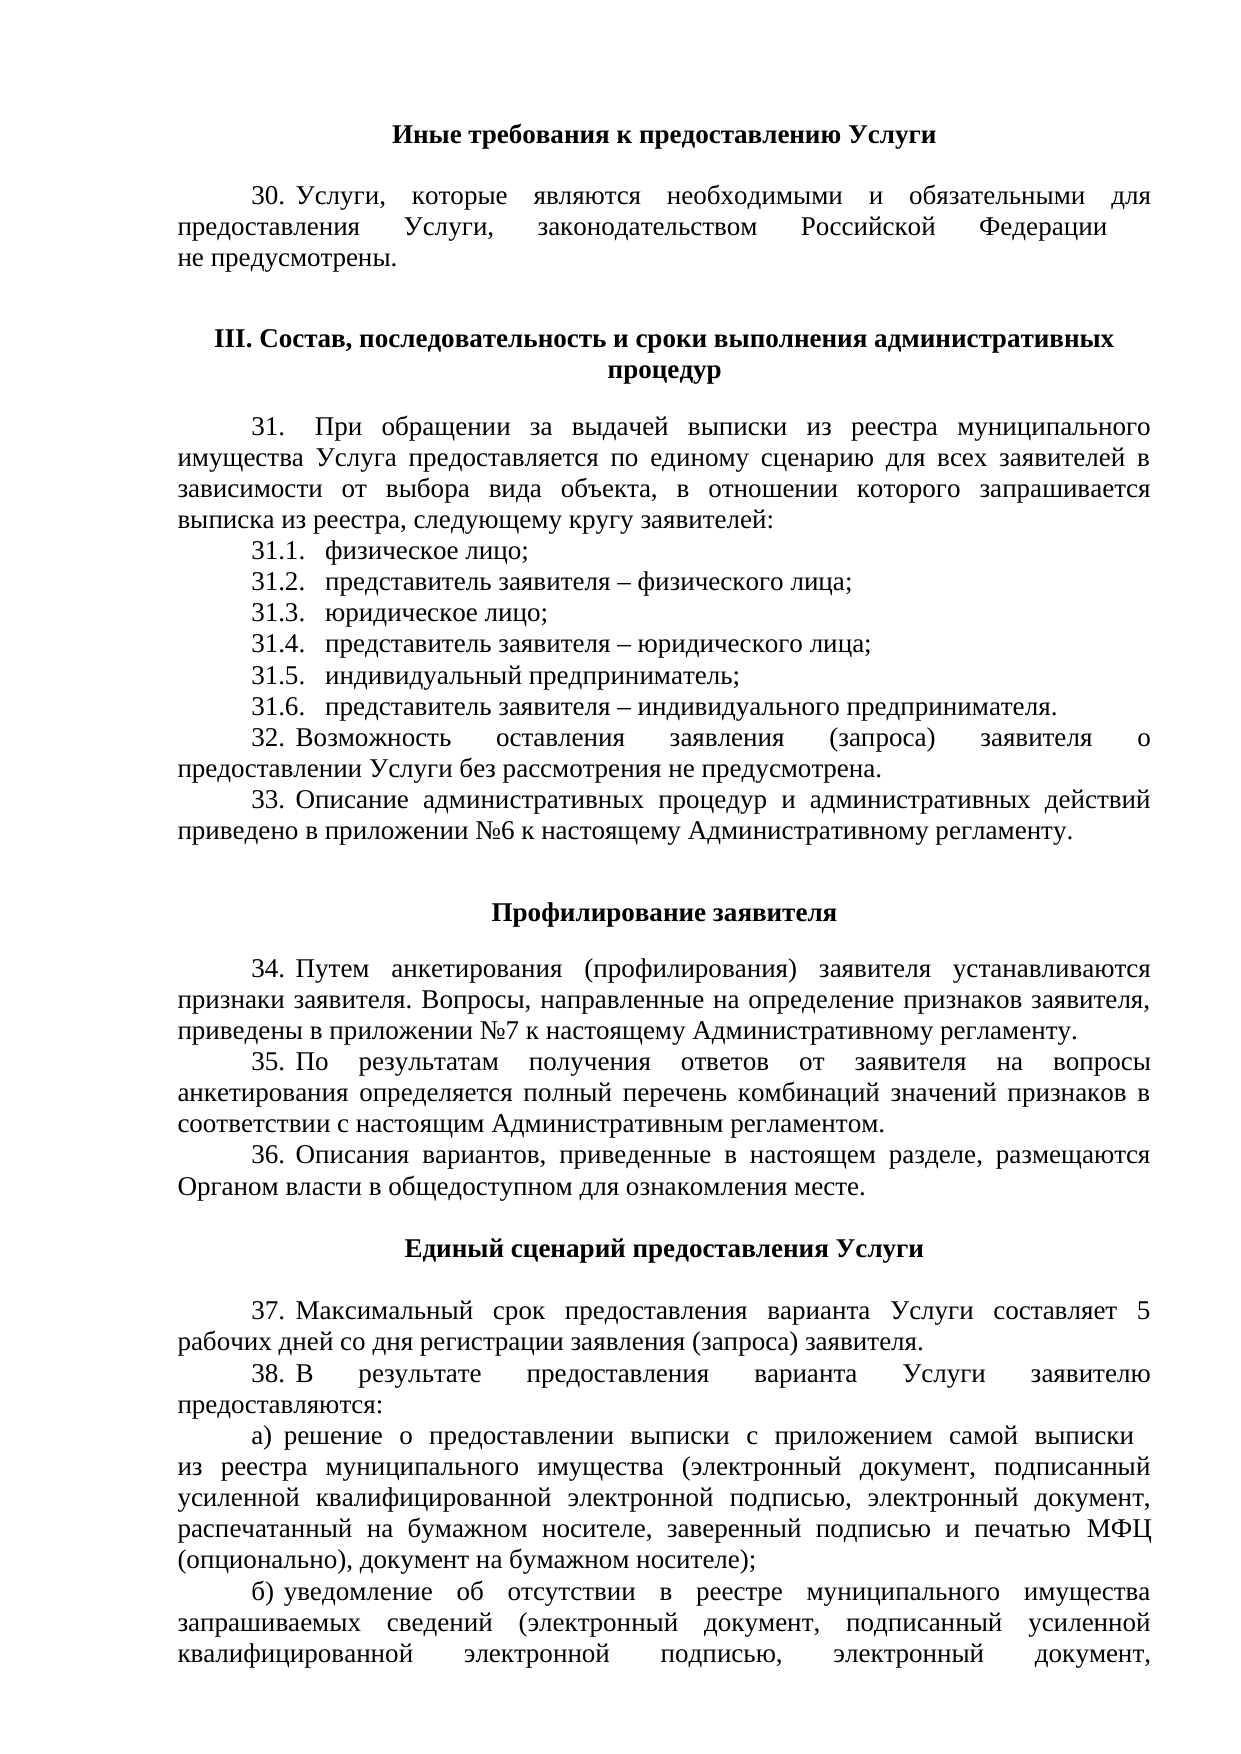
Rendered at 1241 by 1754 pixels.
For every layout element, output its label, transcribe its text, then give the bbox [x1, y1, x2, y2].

list В результате предоставления варианта Услуги заявителю предоставляются: [177, 1357, 1152, 1419]
text Профилирование заявителя [177, 896, 1152, 927]
list юридическое лицо; [177, 596, 1152, 628]
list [177, 1575, 1152, 1668]
list решение о предоставлении выписки с приложением самой выписки из реестра муниципального имущества (электронный документ, подписанный усиленной квалифицированной электронной подписью, электронный документ, распечатанный на бумажном носителе, заверенный подписью и печатью МФЦ (опционально), документ на бумажном носителе); [177, 1419, 1152, 1575]
list представитель заявителя – физического лица; [177, 565, 1152, 596]
text III. Состав, последовательность и сроки выполнения административных процедур [177, 322, 1152, 384]
list индивидуальный предприниматель; [177, 659, 1152, 690]
list Описания вариантов, приведенные в настоящем разделе, размещаются Органом власти в общедоступном для ознакомления месте. [177, 1139, 1152, 1201]
list Максимальный срок предоставления варианта Услуги составляет 5 рабочих дней со дня регистрации заявления (запроса) заявителя. [177, 1294, 1152, 1357]
list физическое лицо; [177, 534, 1152, 565]
list представитель заявителя – юридического лица; [177, 628, 1152, 659]
list Описание административных процедур и административных действий приведено в приложении №6 к настоящему Административному регламенту. [177, 783, 1152, 846]
list Возможность оставления заявления (запроса) заявителя о предоставлении Услуги без рассмотрения не предусмотрена. [177, 721, 1152, 783]
list При обращении за выдачей выписки из реестра муниципального имущества Услуга предоставляется по единому сценарию для всех заявителей в зависимости от выбора вида объекта, в отношении которого запрашивается выписка из реестра, следующему кругу заявителей: [177, 409, 1152, 534]
list представитель заявителя – индивидуального предпринимателя. [177, 690, 1152, 721]
text Иные требования к предоставлению Услуги [177, 118, 1152, 149]
list Путем анкетирования (профилирования) заявителя устанавливаются признаки заявителя. Вопросы, направленные на определение признаков заявителя, приведены в приложении №7 к настоящему Административному регламенту. [177, 952, 1152, 1045]
list Услуги, которые являются необходимыми и обязательными для предоставления Услуги, законодательством Российской Федерации не предусмотрены. [177, 179, 1152, 272]
list По результатам получения ответов от заявителя на вопросы анкетирования определяется полный перечень комбинаций значений признаков в соответствии с настоящим Административным регламентом. [177, 1045, 1152, 1139]
text Единый сценарий предоставления Услуги [177, 1232, 1152, 1263]
